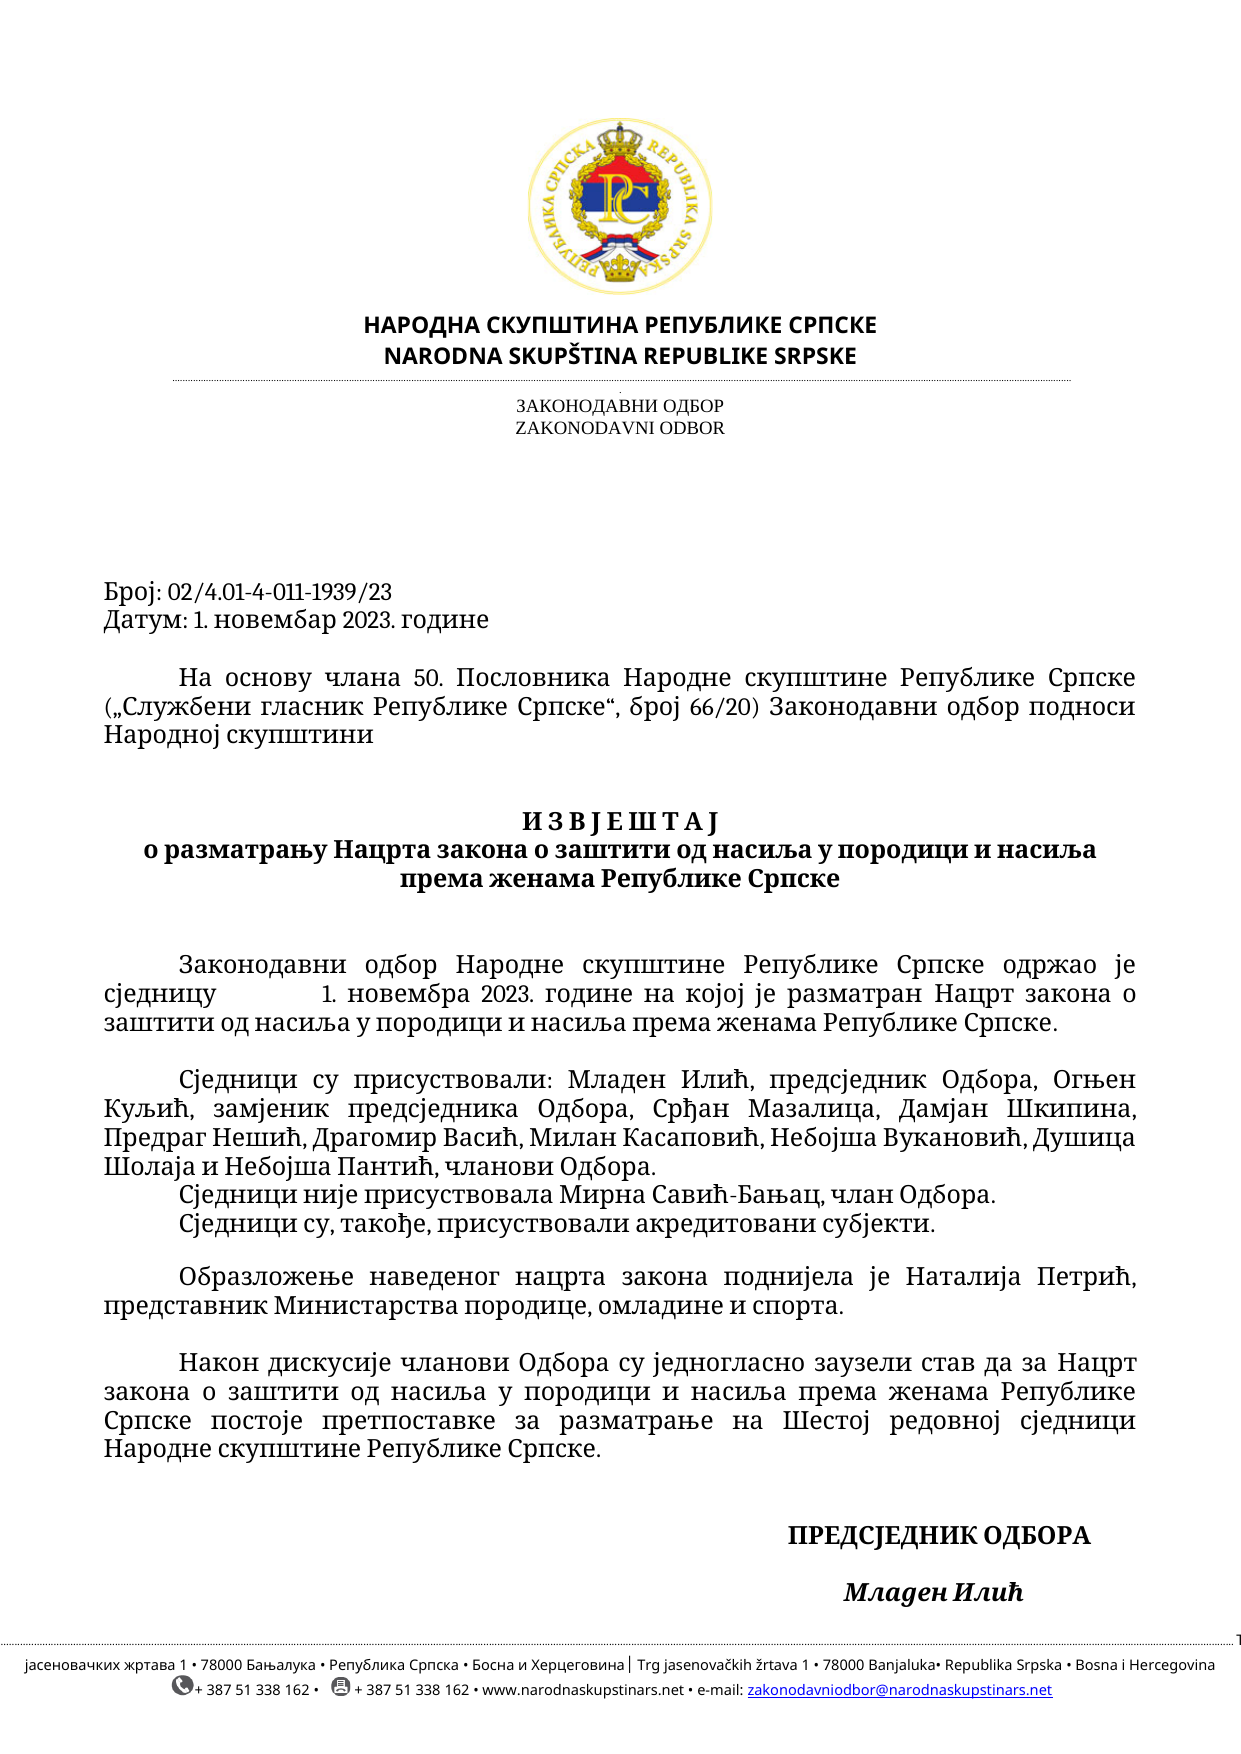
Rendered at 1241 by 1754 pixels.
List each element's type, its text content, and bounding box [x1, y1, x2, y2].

text Сједници су присуствовали: Младен Илић, предсједник Одбора, Огњен Куљић, замјеник предсједника Одбора, Срђан Мазалица, Дамјан Шкипина, Предраг Нешић, Драгомир Васић, Милан Касаповић, Небојша Вукановић, Душица Шолаја и Небојша Пантић, чланови Одбора. [103, 1066, 1137, 1181]
text ПРЕДСЈЕДНИК ОДБОРА [103, 1522, 1137, 1550]
text На основу члана 50. Пословника Народне скупштине Републике Српске („Службени гласник Републике Српске“, број 66/20) Законодавни одбор подноси Народној скупштини [103, 664, 1137, 750]
text И З В Ј Е Ш Т А Ј [103, 807, 1137, 836]
text Сједници није присуствовала Мирна Савић-Бањац, члан Одбора. [103, 1181, 1137, 1210]
text Образложење наведеног нацрта закона поднијела је Наталија Петрић, представник Министарства породице, омладине и спорта. [103, 1263, 1137, 1320]
text о разматрању Нацрта закона о заштити од насиља у породици и насиља према женама Републике Српске [103, 836, 1137, 894]
text Законодавни одбор Народне скупштине Републике Српске одржао је сједницу 1. новембра 2023. године на којој је разматран Нацрт закона о заштити од насиља у породици и насиља према женама Републике Српске. [103, 951, 1137, 1037]
text Младен Илић [103, 1579, 1137, 1608]
text Број: 02/4.01-4-011-1939/23 [103, 577, 1137, 606]
text Сједници су, такође, присуствовали акредитовани субјекти. [103, 1210, 1137, 1239]
text Након дискусије чланови Одбора су једногласно заузели став да за Нацрт закона о заштити од насиља у породици и насиља према женама Републике Српске постоје претпоставке за разматрање на Шестој редовној сједници Народне скупштине Републике Српске. [103, 1349, 1137, 1464]
text Датум: 1. новембар 2023. године [103, 606, 1137, 635]
